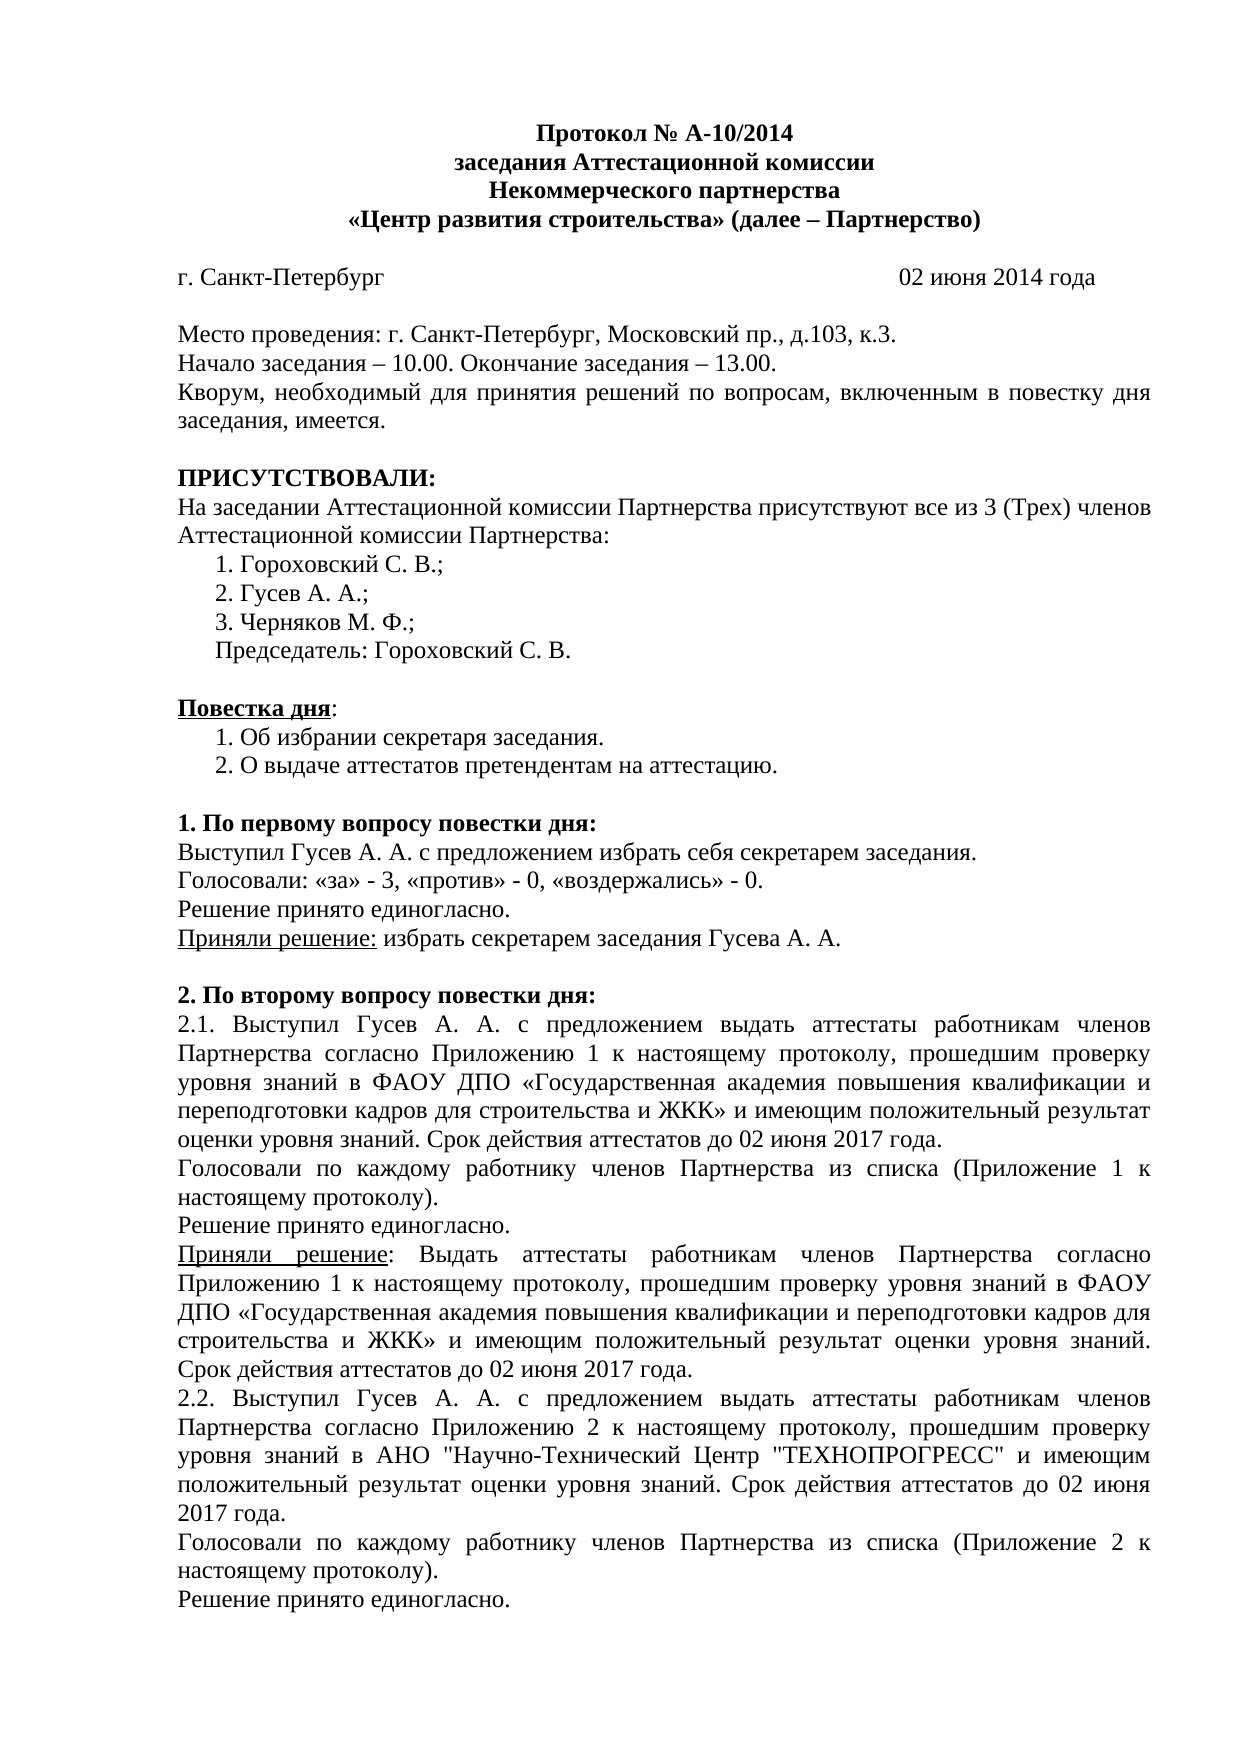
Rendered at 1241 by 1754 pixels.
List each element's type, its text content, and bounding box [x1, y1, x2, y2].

text Повестка дня: [177, 693, 1152, 722]
text 2. О выдаче аттестатов претендентам на аттестацию. [215, 751, 1152, 779]
text 2. По второму вопросу повестки дня: [177, 981, 1152, 1009]
text Выступил Гусев А. А. с предложением избрать себя секретарем заседания. [177, 837, 1152, 866]
text Место проведения: г. Санкт-Петербург, Московский пр., д.103, к.3. [177, 319, 1152, 348]
text 2. Гусев А. А.; [215, 578, 1152, 607]
text 3. Черняков М. Ф.; [215, 607, 1152, 636]
text 1. Об избрании секретаря заседания. [215, 722, 1152, 751]
text Протокол № А-10/2014 [177, 118, 1152, 147]
text 1. Гороховский С. В.; [215, 549, 1152, 578]
text заседания Аттестационной комиссии [177, 147, 1152, 176]
text Голосовали: «за» - 3, «против» - 0, «воздержались» - 0. [177, 866, 1152, 894]
text Кворум, необходимый для принятия решений по вопросам, включенным в повестку дня заседания, имеется. [177, 377, 1152, 434]
text «Центр развития строительства» (далее – Партнерство) [177, 204, 1152, 233]
text Решение принято единогласно. [177, 1584, 1152, 1613]
text 1. По первому вопросу повестки дня: [177, 808, 1152, 837]
text Некоммерческого партнерства [177, 176, 1152, 204]
text Решение принято единогласно. [177, 1211, 1152, 1239]
text Решение принято единогласно. [177, 894, 1152, 923]
text Председатель: Гороховский С. В. [215, 636, 1152, 664]
text На заседании Аттестационной комиссии Партнерства присутствуют все из 3 (Трех) членов Аттестационной комиссии Партнерства: [177, 492, 1152, 549]
text Голосовали по каждому работнику членов Партнерства из списка (Приложение 1 к настоящему протоколу). [177, 1153, 1152, 1211]
text Приняли решение: Выдать аттестаты работникам членов Партнерства согласно Приложению 1 к настоящему протоколу, прошедшим проверку уровня знаний в ФАОУ ДПО «Государственная академия повышения квалификации и переподготовки кадров для строительства и ЖКК» и имеющим положительный результат оценки уровня знаний. Срок действия аттестатов до 02 июня 2017 года. [177, 1239, 1152, 1383]
text ПРИСУТСТВОВАЛИ: [177, 463, 1152, 492]
text 2.1. Выступил Гусев А. А. с предложением выдать аттестаты работникам членов Партнерства согласно Приложению 1 к настоящему протоколу, прошедшим проверку уровня знаний в ФАОУ ДПО «Государственная академия повышения квалификации и переподготовки кадров для строительства и ЖКК» и имеющим положительный результат оценки уровня знаний. Срок действия аттестатов до 02 июня 2017 года. [177, 1009, 1152, 1153]
text г. Санкт-Петербург 02 июня 2014 года [177, 262, 1152, 291]
text Начало заседания – 10.00. Окончание заседания – 13.00. [177, 348, 1152, 377]
text Приняли решение: избрать секретарем заседания Гусева А. А. [177, 923, 1152, 952]
text Голосовали по каждому работнику членов Партнерства из списка (Приложение 2 к настоящему протоколу). [177, 1527, 1152, 1584]
text 2.2. Выступил Гусев А. А. с предложением выдать аттестаты работникам членов Партнерства согласно Приложению 2 к настоящему протоколу, прошедшим проверку уровня знаний в АНО "Научно-Технический Центр "ТЕХНОПРОГРЕСС" и имеющим положительный результат оценки уровня знаний. Срок действия аттестатов до 02 июня 2017 года. [177, 1383, 1152, 1527]
